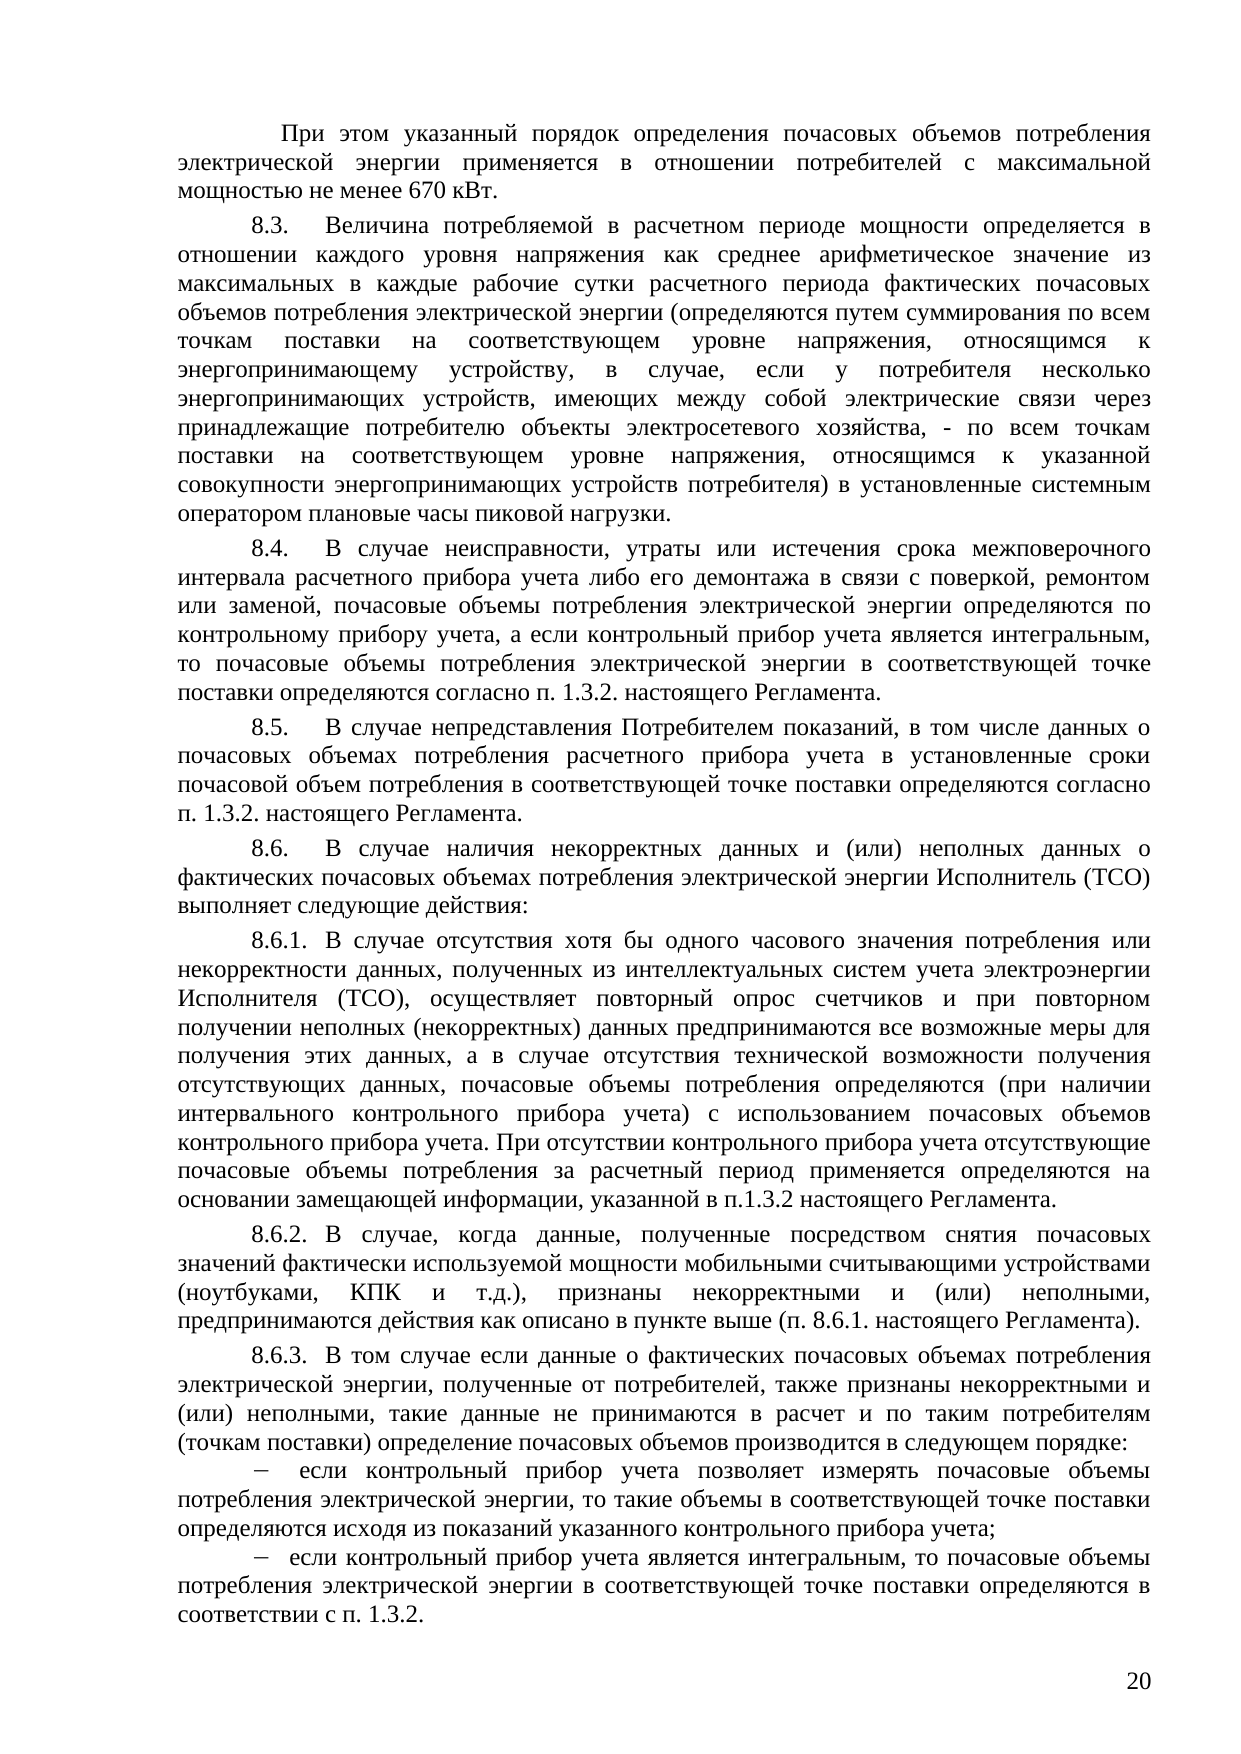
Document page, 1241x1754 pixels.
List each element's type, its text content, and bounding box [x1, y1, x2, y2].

text В случае наличия некорректных данных и (или) неполных данных о фактических почасовых объемах потребления электрической энергии Исполнитель (ТСО) выполняет следующие действия: [177, 833, 1152, 919]
list если контрольный прибор учета позволяет измерять почасовые объемы потребления электрической энергии, то такие объемы в соответствующей точке поставки определяются исходя из показаний указанного контрольного прибора учета; [177, 1456, 1152, 1542]
list если контрольный прибор учета является интегральным, то почасовые объемы потребления электрической энергии в соответствующей точке поставки определяются в соответствии с п. 1.3.2. [177, 1542, 1152, 1628]
list При этом указанный порядок определения почасовых объемов потребления электрической энергии применяется в отношении потребителей с максимальной мощностью не менее 670 кВт. [177, 118, 1152, 204]
text В том случае если данные о фактических почасовых объемах потребления электрической энергии, полученные от потребителей, также признаны некорректными и (или) неполными, такие данные не принимаются в расчет и по таким потребителям (точкам поставки) определение почасовых объемов производится в следующем порядке: [177, 1341, 1152, 1456]
text В случае отсутствия хотя бы одного часового значения потребления или некорректности данных, полученных из интеллектуальных систем учета электроэнергии Исполнителя (ТСО), осуществляет повторный опрос счетчиков и при повторном получении неполных (некорректных) данных предпринимаются все возможные меры для получения этих данных, а в случае отсутствия технической возможности получения отсутствующих данных, почасовые объемы потребления определяются (при наличии интервального контрольного прибора учета) с использованием почасовых объемов контрольного прибора учета. При отсутствии контрольного прибора учета отсутствующие почасовые объемы потребления за расчетный период применяется определяются на основании замещающей информации, указанной в п.1.3.2 настоящего Регламента. [177, 926, 1152, 1213]
text В случае неисправности, утраты или истечения срока межповерочного интервала расчетного прибора учета либо его демонтажа в связи с поверкой, ремонтом или заменой, почасовые объемы потребления электрической энергии определяются по контрольному прибору учета, а если контрольный прибор учета является интегральным, то почасовые объемы потребления электрической энергии в соответствующей точке поставки определяются согласно п. 1.3.2. настоящего Регламента. [177, 533, 1152, 706]
text В случае, когда данные, полученные посредством снятия почасовых значений фактически используемой мощности мобильными считывающими устройствами (ноутбуками, КПК и т.д.), признаны некорректными и (или) неполными, предпринимаются действия как описано в пункте выше (п. 8.6.1. настоящего Регламента). [177, 1219, 1152, 1334]
text В случае непредставления Потребителем показаний, в том числе данных о почасовых объемах потребления расчетного прибора учета в установленные сроки почасовой объем потребления в соответствующей точке поставки определяются согласно п. 1.3.2. настоящего Регламента. [177, 712, 1152, 827]
text Величина потребляемой в расчетном периоде мощности определяется в отношении каждого уровня напряжения как среднее арифметическое значение из максимальных в каждые рабочие сутки расчетного периода фактических почасовых объемов потребления электрической энергии (определяются путем суммирования по всем точкам поставки на соответствующем уровне напряжения, относящимся к энергопринимающему устройству, в случае, если у потребителя несколько энергопринимающих устройств, имеющих между собой электрические связи через принадлежащие потребителю объекты электросетевого хозяйства, - по всем точкам поставки на соответствующем уровне напряжения, относящимся к указанной совокупности энергопринимающих устройств потребителя) в установленные системным оператором плановые часы пиковой нагрузки. [177, 211, 1152, 527]
